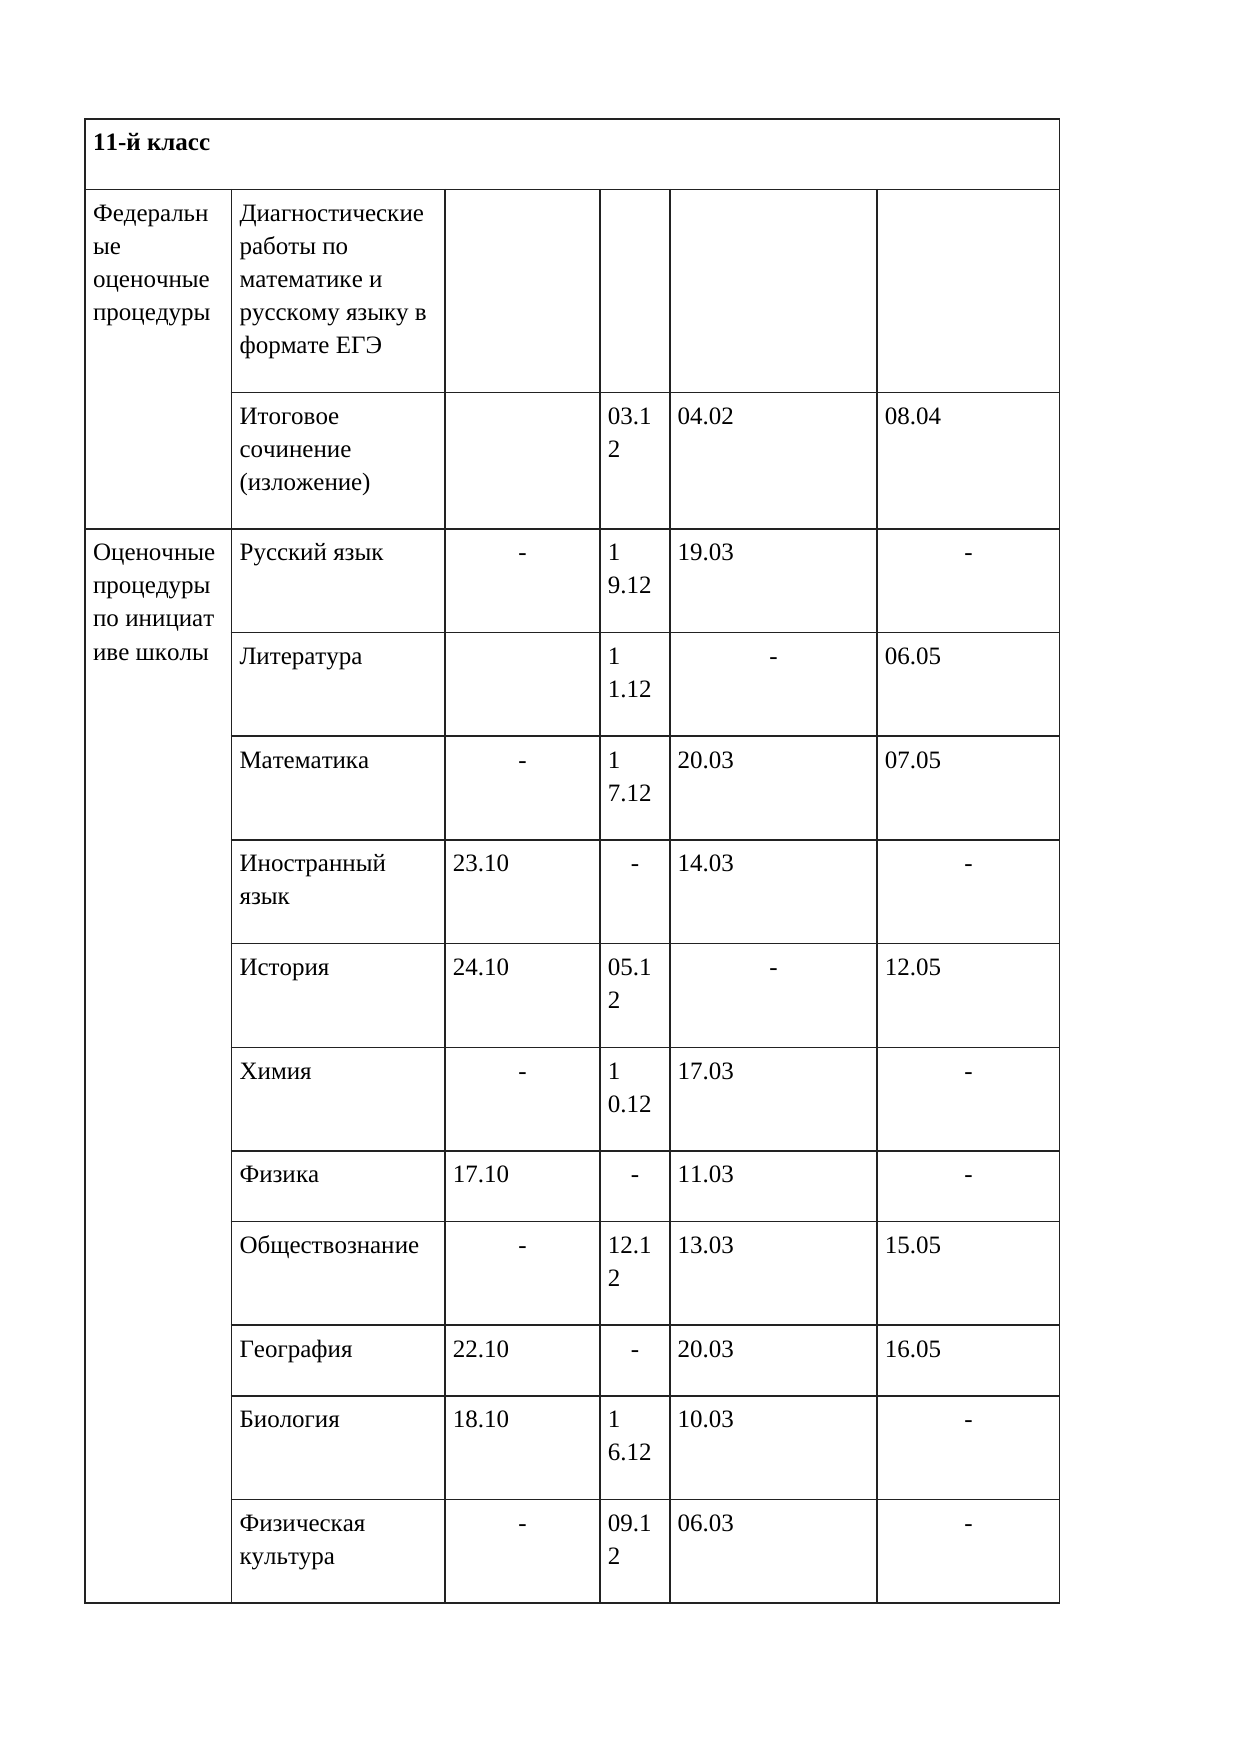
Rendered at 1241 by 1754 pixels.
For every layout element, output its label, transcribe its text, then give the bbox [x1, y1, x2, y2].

table_cell [446, 393, 599, 528]
table_cell - [878, 1397, 1059, 1498]
table_cell [601, 190, 669, 391]
table_cell 15.05 [878, 1222, 1059, 1324]
table_cell Оценочные процедуры по инициативе школы [86, 530, 231, 1602]
table_cell 16.05 [878, 1326, 1059, 1395]
table_cell Физика [232, 1152, 444, 1221]
table_cell 10.12 [601, 1048, 669, 1150]
table_cell 03.12 [601, 393, 669, 528]
table_cell История [232, 944, 444, 1046]
table_cell 11-й класс [86, 120, 1059, 189]
table_cell Математика [232, 737, 444, 839]
table_cell 17.12 [601, 737, 669, 839]
table_cell Русский язык [232, 530, 444, 632]
table_cell - [446, 1048, 599, 1150]
table_cell 13.03 [671, 1222, 876, 1324]
table_cell - [446, 1500, 599, 1602]
table_cell 19.12 [601, 530, 669, 632]
table_cell 06.05 [878, 633, 1059, 735]
table_cell [446, 190, 599, 391]
table_cell 12.05 [878, 944, 1059, 1046]
table_cell 06.03 [671, 1500, 876, 1602]
table_cell - [878, 1048, 1059, 1150]
table_cell - [601, 1326, 669, 1395]
table_cell 20.03 [671, 737, 876, 839]
table_cell - [878, 1152, 1059, 1221]
table_cell 16.12 [601, 1397, 669, 1498]
table_cell 22.10 [446, 1326, 599, 1395]
table_cell 23.10 [446, 841, 599, 943]
table_cell 04.02 [671, 393, 876, 528]
table_cell 11.12 [601, 633, 669, 735]
table_cell 08.04 [878, 393, 1059, 528]
table_cell 05.12 [601, 944, 669, 1046]
table_cell 18.10 [446, 1397, 599, 1498]
table_cell Биология [232, 1397, 444, 1498]
table_cell [446, 633, 599, 735]
table_cell 24.10 [446, 944, 599, 1046]
table_cell - [446, 530, 599, 632]
table_cell Обществознание [232, 1222, 444, 1324]
table_cell - [671, 944, 876, 1046]
table_cell Итоговое сочинение (изложение) [232, 393, 444, 528]
table_cell - [601, 841, 669, 943]
table_cell - [878, 530, 1059, 632]
table_cell [671, 190, 876, 391]
table_cell 17.03 [671, 1048, 876, 1150]
table_cell - [601, 1152, 669, 1221]
table_cell - [446, 737, 599, 839]
table_cell Диагностические работы по математике и русскому языку в формате ЕГЭ [232, 190, 444, 391]
table_cell Химия [232, 1048, 444, 1150]
table_cell 09.12 [601, 1500, 669, 1602]
table_cell 17.10 [446, 1152, 599, 1221]
table_cell 14.03 [671, 841, 876, 943]
table_cell 10.03 [671, 1397, 876, 1498]
table_cell 12.12 [601, 1222, 669, 1324]
table_cell - [671, 633, 876, 735]
table_cell Физическая культура [232, 1500, 444, 1602]
table_cell Иностранный язык [232, 841, 444, 943]
table_cell Литература [232, 633, 444, 735]
table_cell - [878, 841, 1059, 943]
table_cell - [446, 1222, 599, 1324]
table_cell - [878, 1500, 1059, 1602]
table_cell География [232, 1326, 444, 1395]
table_cell 20.03 [671, 1326, 876, 1395]
table_cell 07.05 [878, 737, 1059, 839]
table_cell 19.03 [671, 530, 876, 632]
table_cell 11.03 [671, 1152, 876, 1221]
table_cell Федеральные оценочные процедуры [86, 190, 231, 528]
table_cell [878, 190, 1059, 391]
